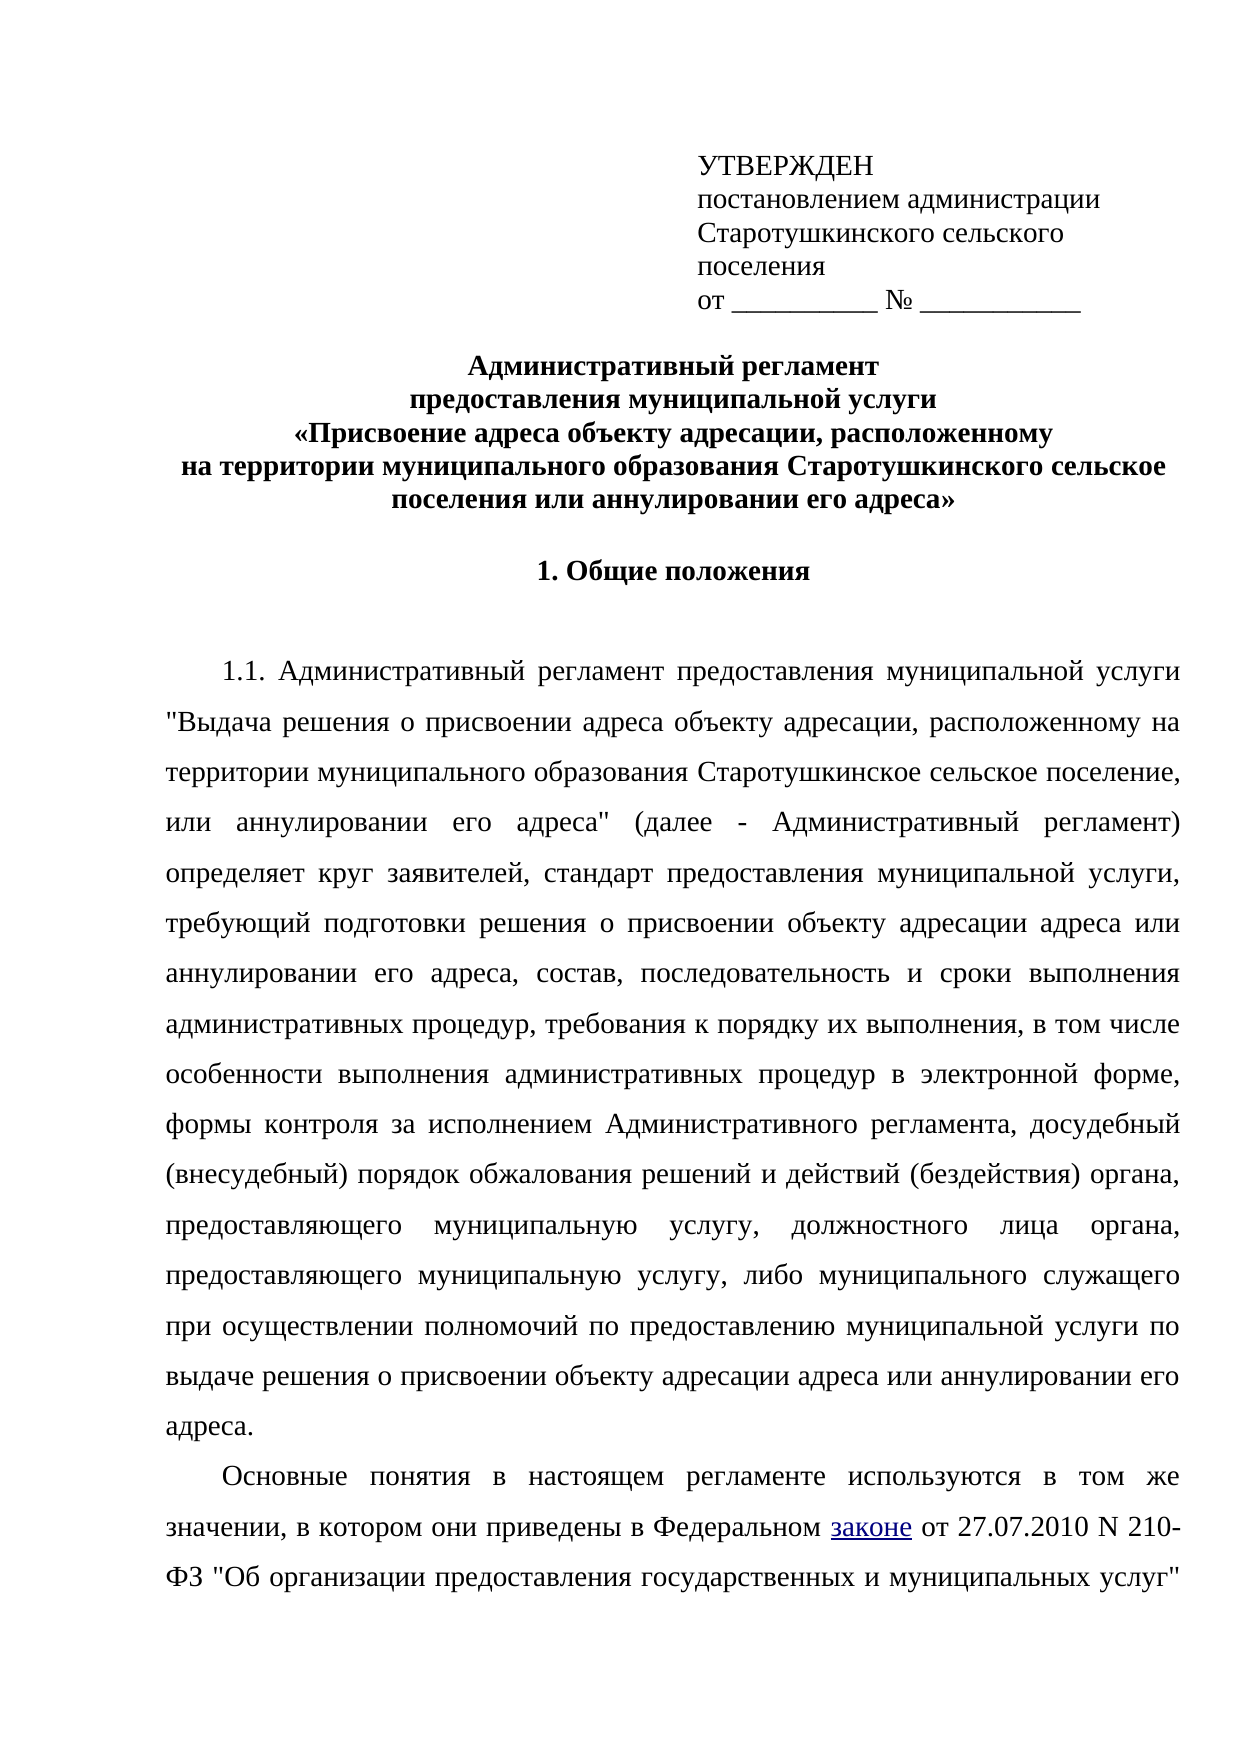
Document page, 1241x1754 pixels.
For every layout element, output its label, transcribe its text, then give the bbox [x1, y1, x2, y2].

title поселения или аннулировании его адреса» [165, 482, 1181, 515]
text постановлением администрации [165, 181, 1181, 215]
text 1.1. Административный регламент предоставления муниципальной услуги "Выдача решения о присвоении адреса объекту адресации, расположенному на территории муниципального образования Старотушкинское сельское поселение, или аннулировании его адреса" (далее - Административный регламент) определяет круг заявителей, стандарт предоставления муниципальной услуги, требующий подготовки решения о присвоении объекту адресации адреса или аннулировании его адреса, состав, последовательность и сроки выполнения административных процедур, требования к порядку их выполнения, в том числе особенности выполнения административных процедур в электронной форме, формы контроля за исполнением Административного регламента, досудебный (внесудебный) порядок обжалования решений и действий (бездействия) органа, предоставляющего муниципальную услугу, должностного лица органа, предоставляющего муниципальную услугу, либо муниципального служащего при осуществлении полномочий по предоставлению муниципальной услуги по выдаче решения о присвоении объекту адресации адреса или аннулировании его адреса. [165, 653, 1181, 1442]
text поселения [165, 248, 1181, 282]
title Административный регламент [165, 349, 1181, 382]
title предоставления муниципальной услуги [165, 382, 1181, 415]
text УТВЕРЖДЕН [165, 148, 1181, 181]
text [165, 1458, 1181, 1593]
text Старотушкинского сельского [165, 215, 1181, 248]
text 1. Общие положения [165, 553, 1181, 586]
title на территории муниципального образования Старотушкинского сельское [165, 449, 1181, 482]
text от __________ № ___________ [165, 282, 1181, 315]
title «Присвоение адреса объекту адресации, расположенному [165, 415, 1181, 449]
